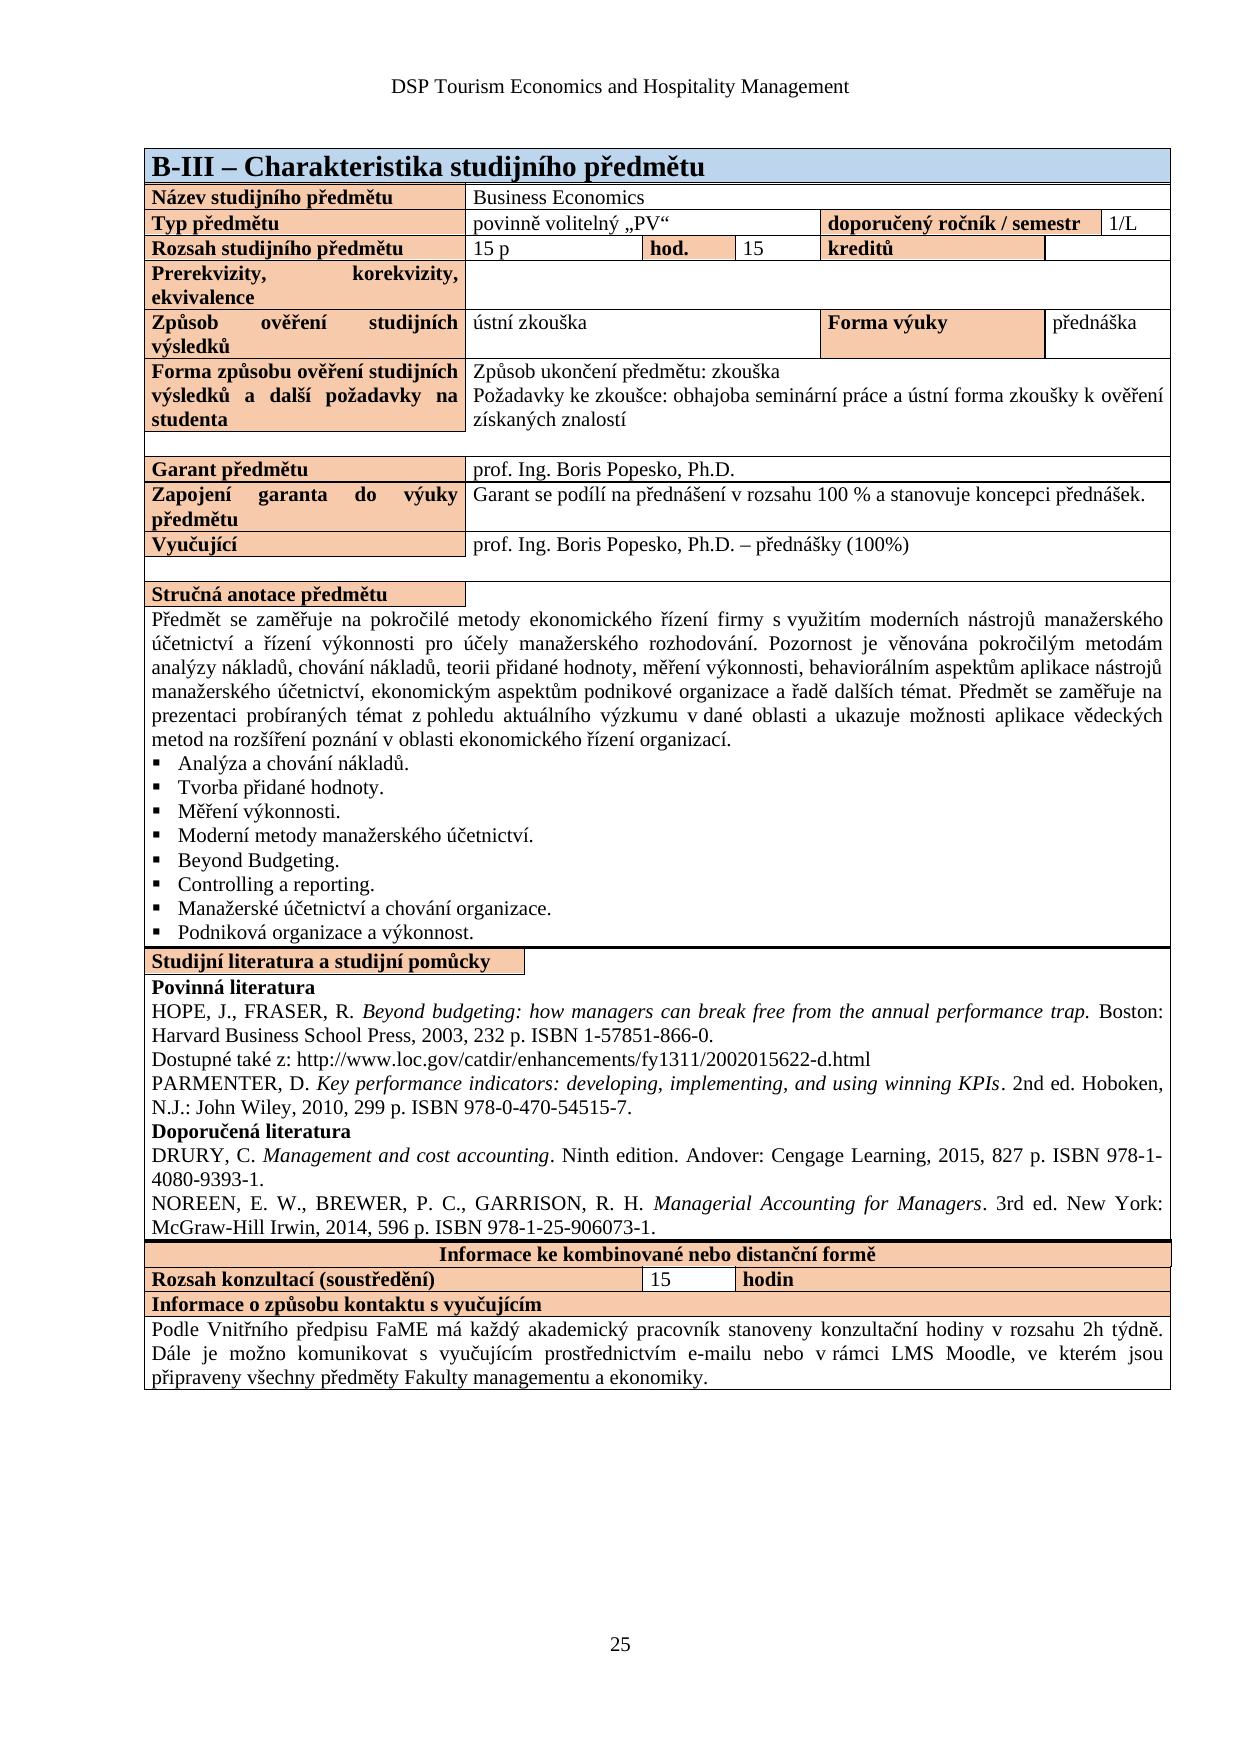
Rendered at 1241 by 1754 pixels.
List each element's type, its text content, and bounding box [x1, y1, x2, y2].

table_cell [1046, 236, 1170, 259]
table_header B-III – Charakteristika studijního předmětu [145, 149, 1170, 182]
table_cell prof. Ing. Boris Popesko, Ph.D. – přednášky (100%) [466, 532, 1170, 556]
table_cell Forma výuky [821, 310, 1044, 358]
table_cell Vyučující [145, 532, 465, 556]
table_cell 15 p [466, 236, 642, 259]
table_cell 15 [643, 1268, 735, 1291]
table_cell Podle Vnitřního předpisu FaME má každý akademický pracovník stanoveny konzultační hodiny v rozsahu 2h týdně. Dále je možno komunikovat s vyučujícím prostřednictvím e-mailu nebo v rámci LMS Moodle, ve kterém jsou připraveny všechny předměty Fakulty managementu a ekonomiky. [145, 1317, 1170, 1389]
table_cell Prerekvizity, korekvizity, ekvivalence [145, 261, 465, 309]
table_cell Garant se podílí na přednášení v rozsahu 100 % a stanovuje koncepci přednášek. [466, 483, 1170, 531]
table_cell přednáška [1046, 310, 1170, 358]
table_cell povinně volitelný „PV“ [466, 210, 820, 234]
table_cell kreditů [821, 236, 1044, 259]
table_cell Předmět se zaměřuje na pokročilé metody ekonomického řízení firmy s využitím moderních nástrojů manažerského účetnictví a řízení výkonnosti pro účely manažerského rozhodování. Pozornost je věnována pokročilým metodám analýzy nákladů, chování nákladů, teorii přidané hodnoty, měření výkonnosti, behaviorálním aspektům aplikace nástrojů manažerského účetnictví, ekonomickým aspektům podnikové organizace a řadě dalších témat. Předmět se zaměřuje na prezentaci probíraných témat z pohledu aktuálního výzkumu v dané oblasti a ukazuje možnosti aplikace vědeckých metod na rozšíření poznání v oblasti ekonomického řízení organizací. Analýza a chování nákladů. Tvorba přidané hodnoty. Měření výkonnosti. Moderní metody manažerského účetnictví. Beyond Budgeting. Controlling a reporting. Manažerské účetnictví a chování organizace. Podniková organizace a výkonnost. [145, 606, 1170, 946]
table_cell [466, 582, 1170, 606]
table_cell Zapojení garanta do výuky předmětu [145, 483, 465, 531]
table_cell 1/L [1102, 210, 1170, 234]
table_cell Povinná literatura HOPE, J., FRASER, R. Beyond budgeting: how managers can break free from the annual performance trap. Boston: Harvard Business School Press, 2003, 232 p. ISBN 1-57851-866-0. Dostupné také z: http://www.loc.gov/catdir/enhancements/fy1311/2002015622-d.html PARMENTER, D. Key performance indicators: developing, implementing, and using winning KPIs. 2nd ed. Hoboken, N.J.: John Wiley, 2010, 299 p. ISBN 978-0-470-54515-7. Doporučená literatura DRURY, C. Management and cost accounting. Ninth edition. Andover: Cengage Learning, 2015, 827 p. ISBN 978-1-4080-9393-1. NOREEN, E. W., BREWER, P. C., GARRISON, R. H. Managerial Accounting for Managers. 3rd ed. New York: McGraw-Hill Irwin, 2014, 596 p. ISBN 978-1-25-906073-1. [145, 974, 1170, 1239]
table_cell [145, 431, 1170, 456]
table_cell Způsob ověření studijních výsledků [145, 310, 465, 358]
table_cell Garant předmětu [145, 457, 465, 481]
table_cell hodin [736, 1268, 1170, 1291]
table_cell hod. [643, 236, 735, 259]
table_cell Způsob ukončení předmětu: zkouška Požadavky ke zkoušce: obhajoba seminární práce a ústní forma zkoušky k ověření získaných znalostí [466, 359, 1170, 431]
table_cell Rozsah studijního předmětu [145, 236, 465, 259]
table_cell Studijní literatura a studijní pomůcky [145, 949, 524, 973]
table_cell Business Economics [466, 185, 1170, 209]
table_cell Rozsah konzultací (soustředění) [145, 1268, 642, 1291]
table_cell [145, 556, 1170, 581]
table_cell Informace o způsobu kontaktu s vyučujícím [145, 1292, 1170, 1316]
table_cell doporučený ročník / semestr [821, 210, 1101, 234]
table_cell Forma způsobu ověření studijních výsledků a další požadavky na studenta [145, 359, 465, 431]
table_cell prof. Ing. Boris Popesko, Ph.D. [466, 457, 1170, 481]
table_cell Typ předmětu [145, 210, 465, 234]
table_cell 15 [736, 236, 820, 259]
table_cell [466, 261, 1170, 309]
table_cell ústní zkouška [466, 310, 820, 358]
table_cell Název studijního předmětu [145, 185, 465, 209]
table_cell Informace ke kombinované nebo distanční formě [145, 1243, 1171, 1266]
table_cell Stručná anotace předmětu [145, 582, 465, 606]
table_cell [525, 949, 1170, 973]
